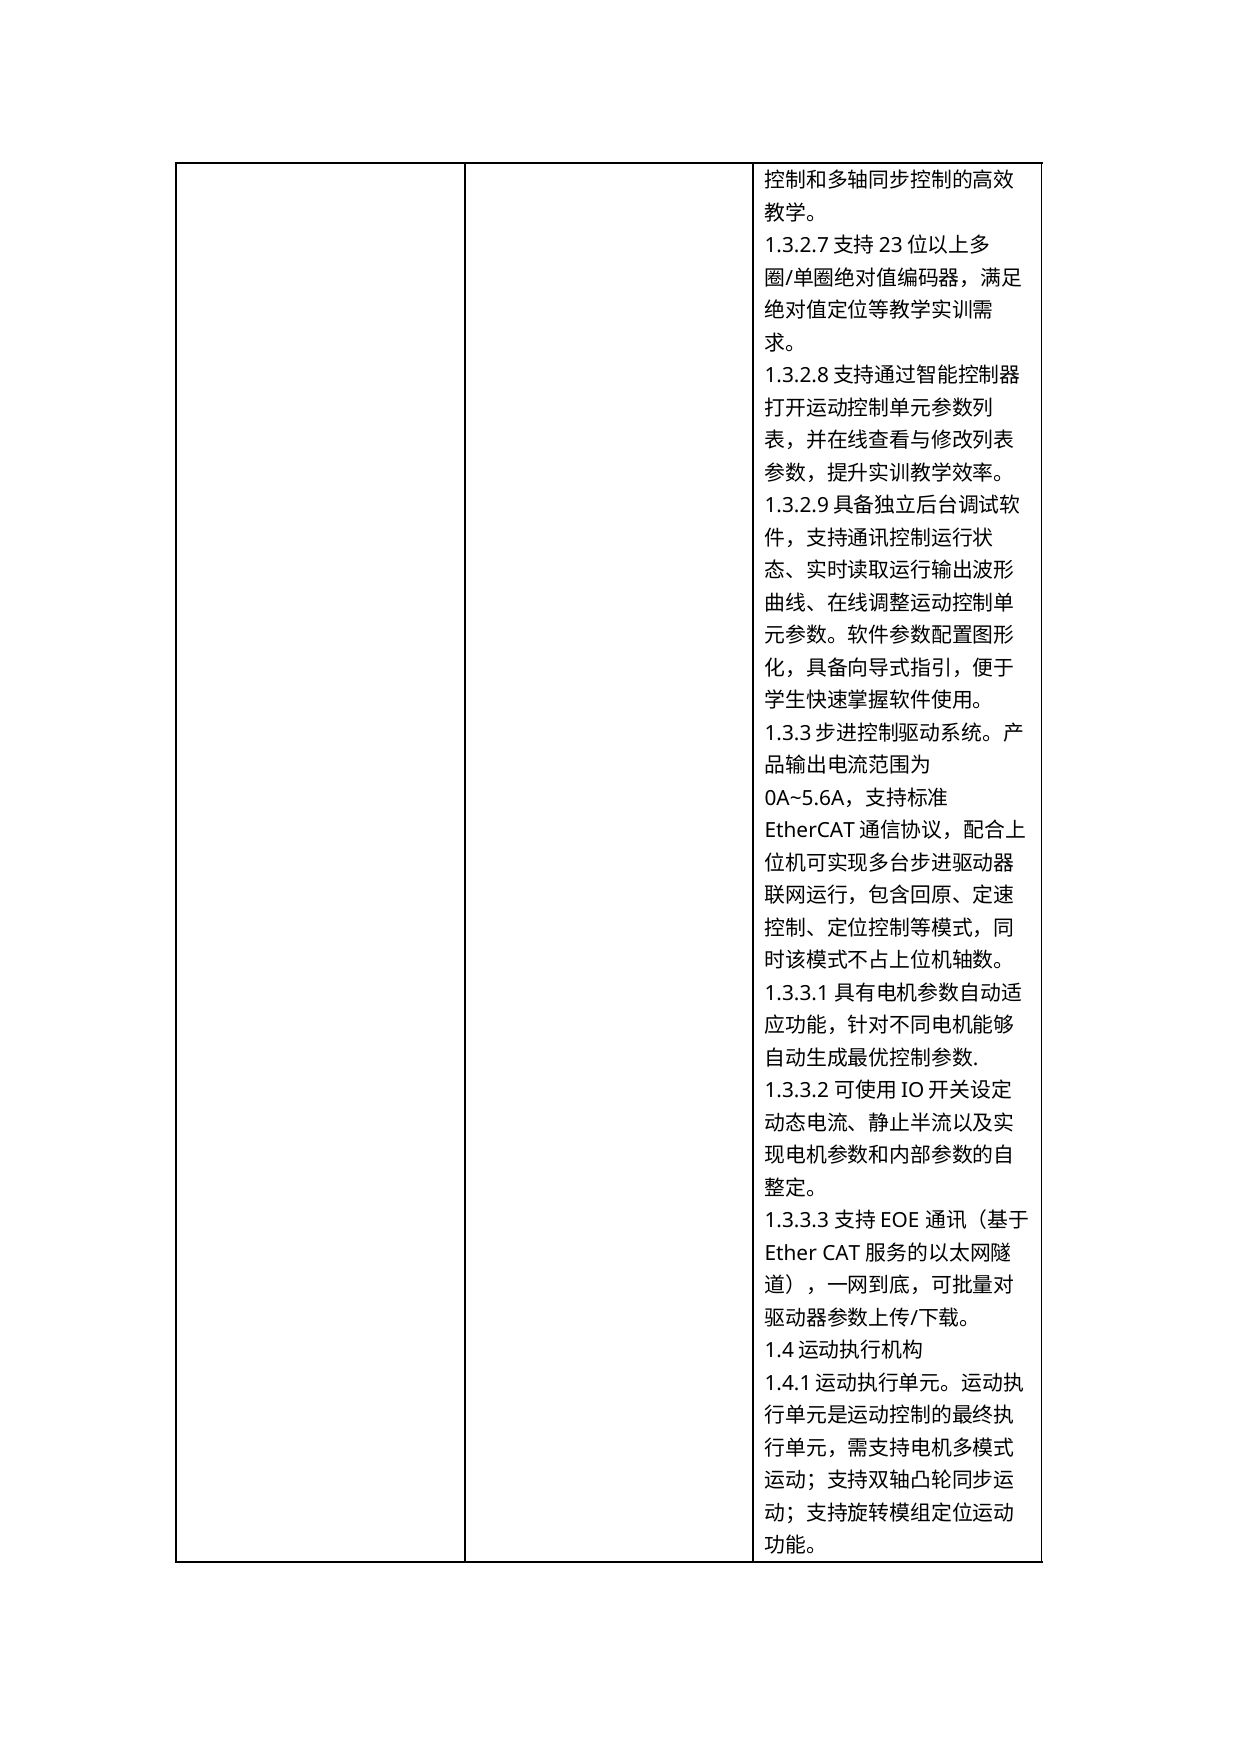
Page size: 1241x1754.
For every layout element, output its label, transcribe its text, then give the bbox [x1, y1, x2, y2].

table_cell [177, 164, 464, 1561]
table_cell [754, 164, 1041, 1561]
table_cell 2 [466, 164, 752, 1561]
